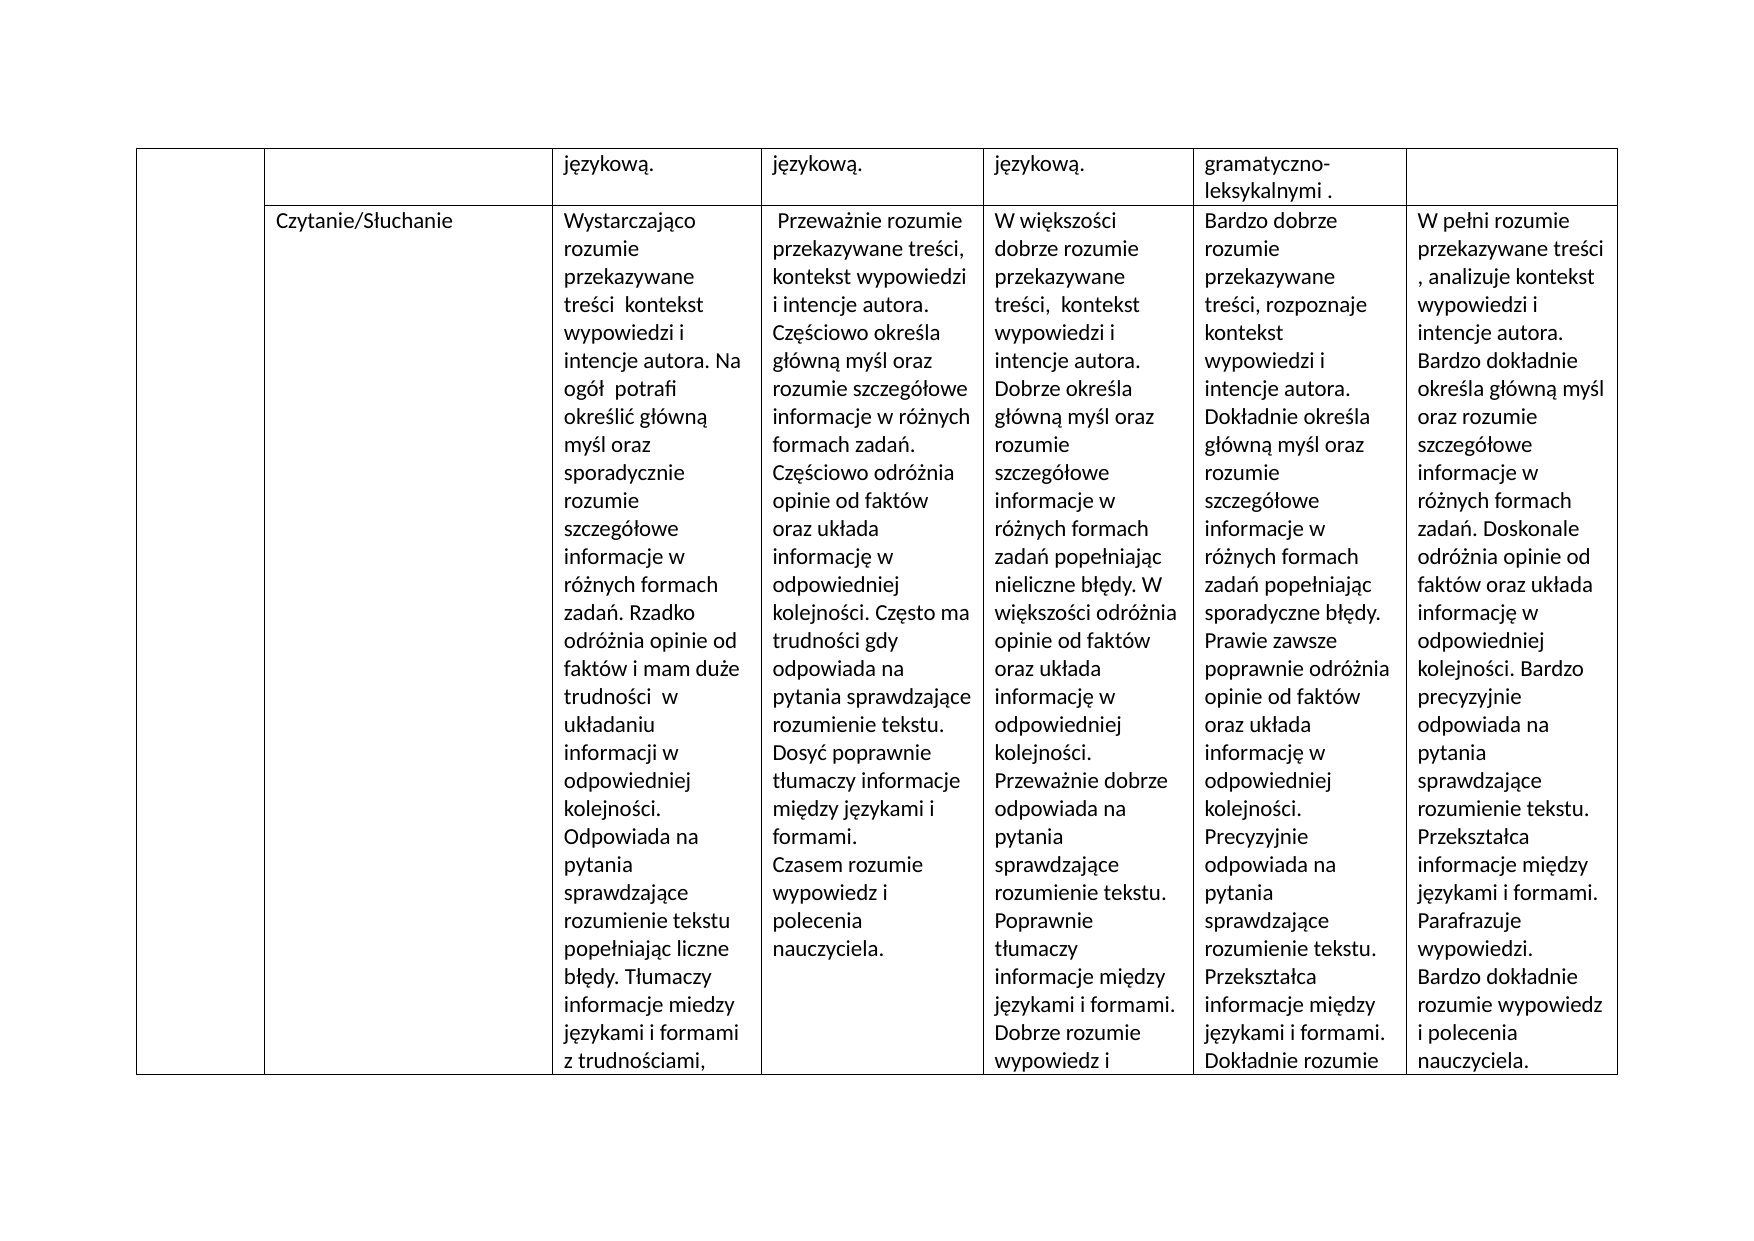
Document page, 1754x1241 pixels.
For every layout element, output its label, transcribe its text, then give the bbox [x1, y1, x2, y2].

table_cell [762, 206, 983, 1074]
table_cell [1407, 149, 1617, 205]
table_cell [1194, 206, 1406, 1074]
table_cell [984, 206, 1193, 1074]
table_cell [553, 149, 761, 205]
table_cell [1407, 206, 1617, 1074]
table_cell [265, 149, 552, 205]
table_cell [553, 206, 761, 1074]
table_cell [984, 149, 1193, 205]
table_cell Czytanie/Słuchanie [265, 206, 552, 1074]
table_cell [1194, 149, 1406, 205]
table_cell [762, 149, 983, 205]
